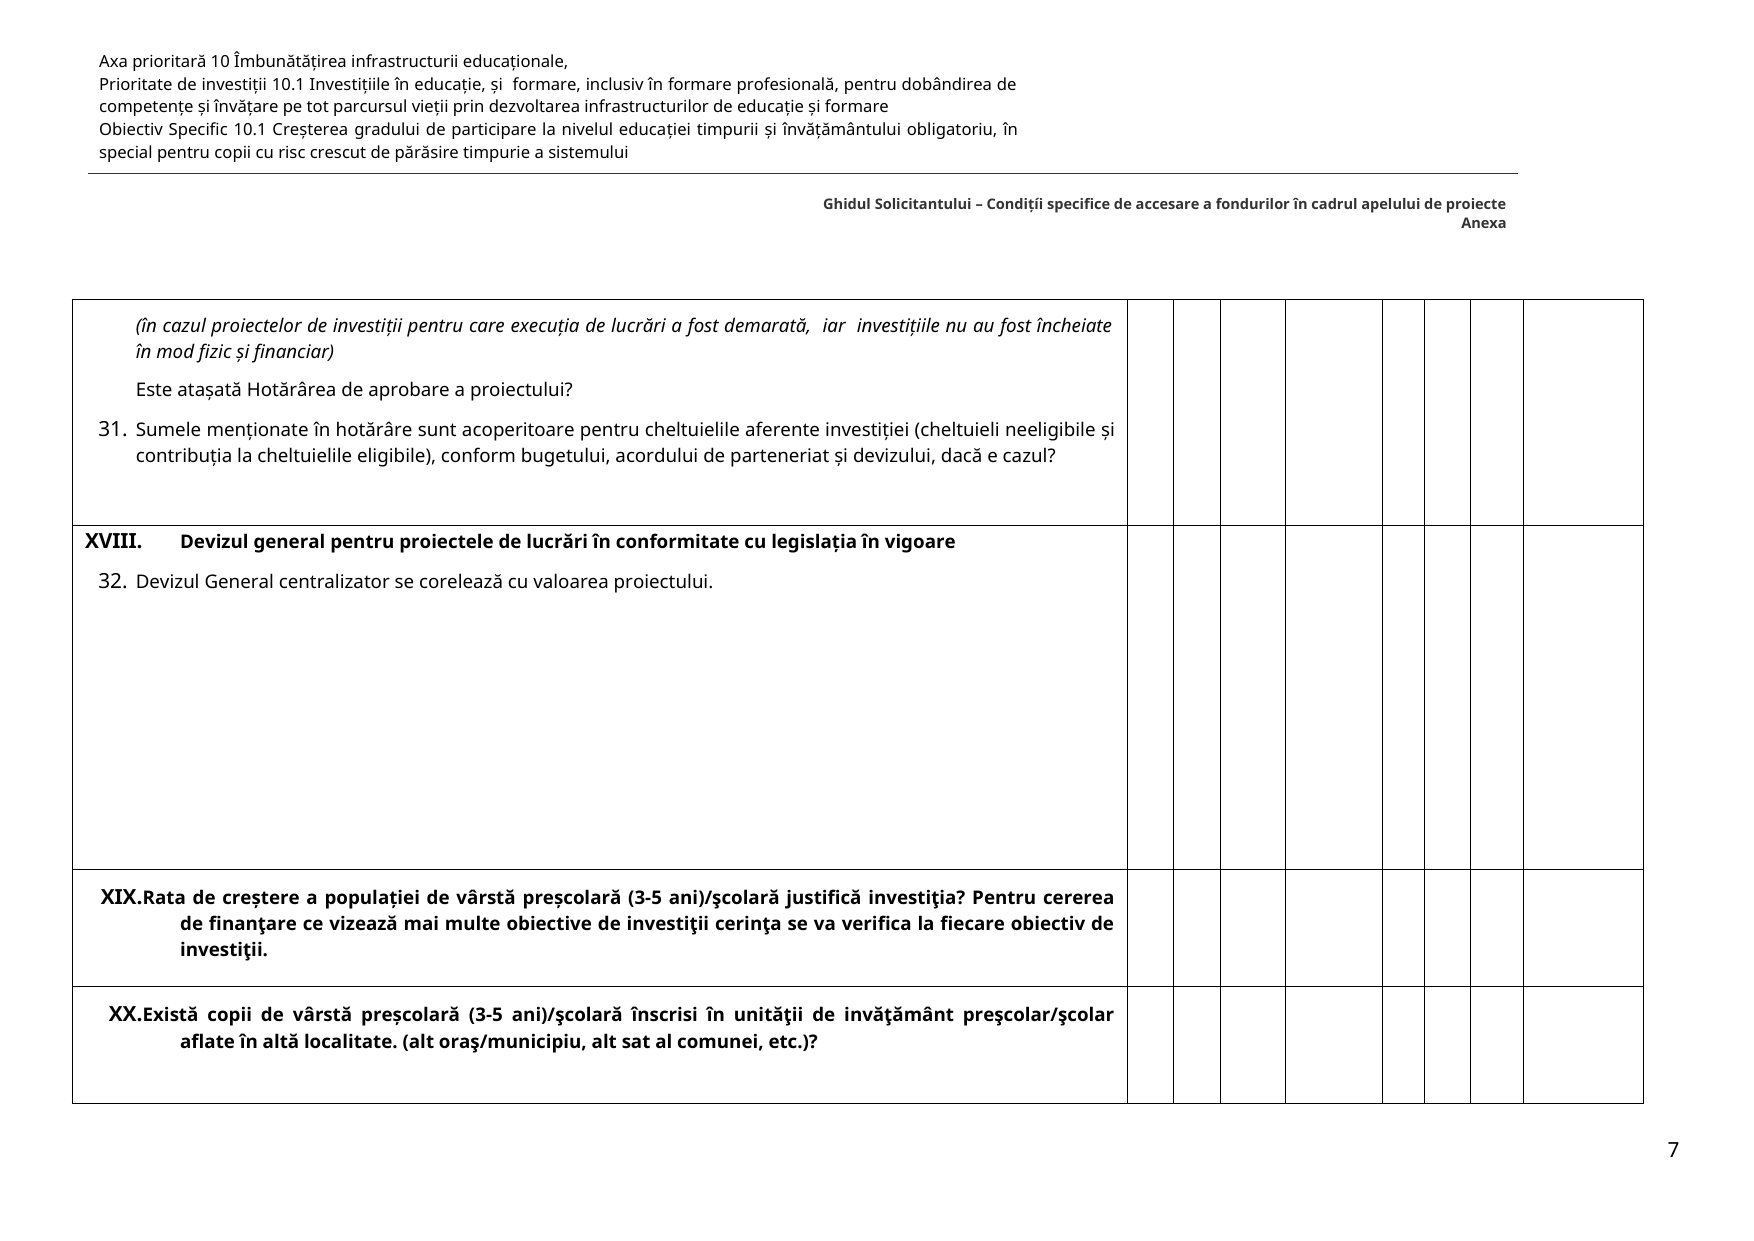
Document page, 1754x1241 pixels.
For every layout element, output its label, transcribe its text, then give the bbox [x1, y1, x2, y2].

table_cell [1425, 987, 1470, 1103]
table_cell [1425, 526, 1470, 868]
table_cell [1174, 300, 1220, 525]
table_cell [1383, 300, 1424, 525]
table_cell [1221, 870, 1285, 986]
table_cell [1524, 987, 1643, 1103]
table_cell [1425, 300, 1470, 525]
table_cell (în cazul proiectelor de investiţii pentru care execuţia de lucrări a fost demarată, iar investițiile nu au fost încheiate în mod fizic şi financiar) Este atașată Hotărârea de aprobare a proiectului? Sumele menționate în hotărâre sunt acoperitoare pentru cheltuielile aferente investiției (cheltuieli neeligibile și contribuția la cheltuielile eligibile), conform bugetului, acordului de parteneriat și devizului, dacă e cazul? [73, 300, 1127, 525]
table_cell Rata de creștere a populației de vârstă preșcolară (3-5 ani)/şcolară justifică investiţia? Pentru cererea de finanţare ce vizează mai multe obiective de investiţii cerinţa se va verifica la fiecare obiectiv de investiţii. [73, 870, 1127, 986]
table_cell [1286, 300, 1382, 525]
table_cell [1128, 526, 1173, 868]
table_cell [1128, 987, 1173, 1103]
table_cell [1471, 870, 1523, 986]
table_cell [1524, 526, 1643, 868]
table_cell [1425, 870, 1470, 986]
table_cell [1221, 526, 1285, 868]
table_cell [1286, 870, 1382, 986]
table_cell [1471, 300, 1523, 525]
table_cell [1174, 526, 1220, 868]
table_cell [1383, 526, 1424, 868]
table_cell [1471, 987, 1523, 1103]
table_cell [1128, 870, 1173, 986]
table_cell [1524, 300, 1643, 525]
table_cell [1286, 526, 1382, 868]
table_cell [1221, 300, 1285, 525]
table_cell [1471, 526, 1523, 868]
table_cell [1221, 987, 1285, 1103]
table_cell [1524, 870, 1643, 986]
table_cell Devizul general pentru proiectele de lucrări în conformitate cu legislația în vigoare Devizul General centralizator se corelează cu valoarea proiectului. [73, 526, 1127, 868]
table_cell [1174, 987, 1220, 1103]
table_cell [1383, 870, 1424, 986]
table_cell [1286, 987, 1382, 1103]
table_cell [1128, 300, 1173, 525]
table_cell Există copii de vârstă preșcolară (3-5 ani)/şcolară înscrisi în unităţii de invăţământ preşcolar/şcolar aflate în altă localitate. (alt oraş/municipiu, alt sat al comunei, etc.)? [73, 987, 1127, 1103]
table_cell [1383, 987, 1424, 1103]
table_cell [1174, 870, 1220, 986]
